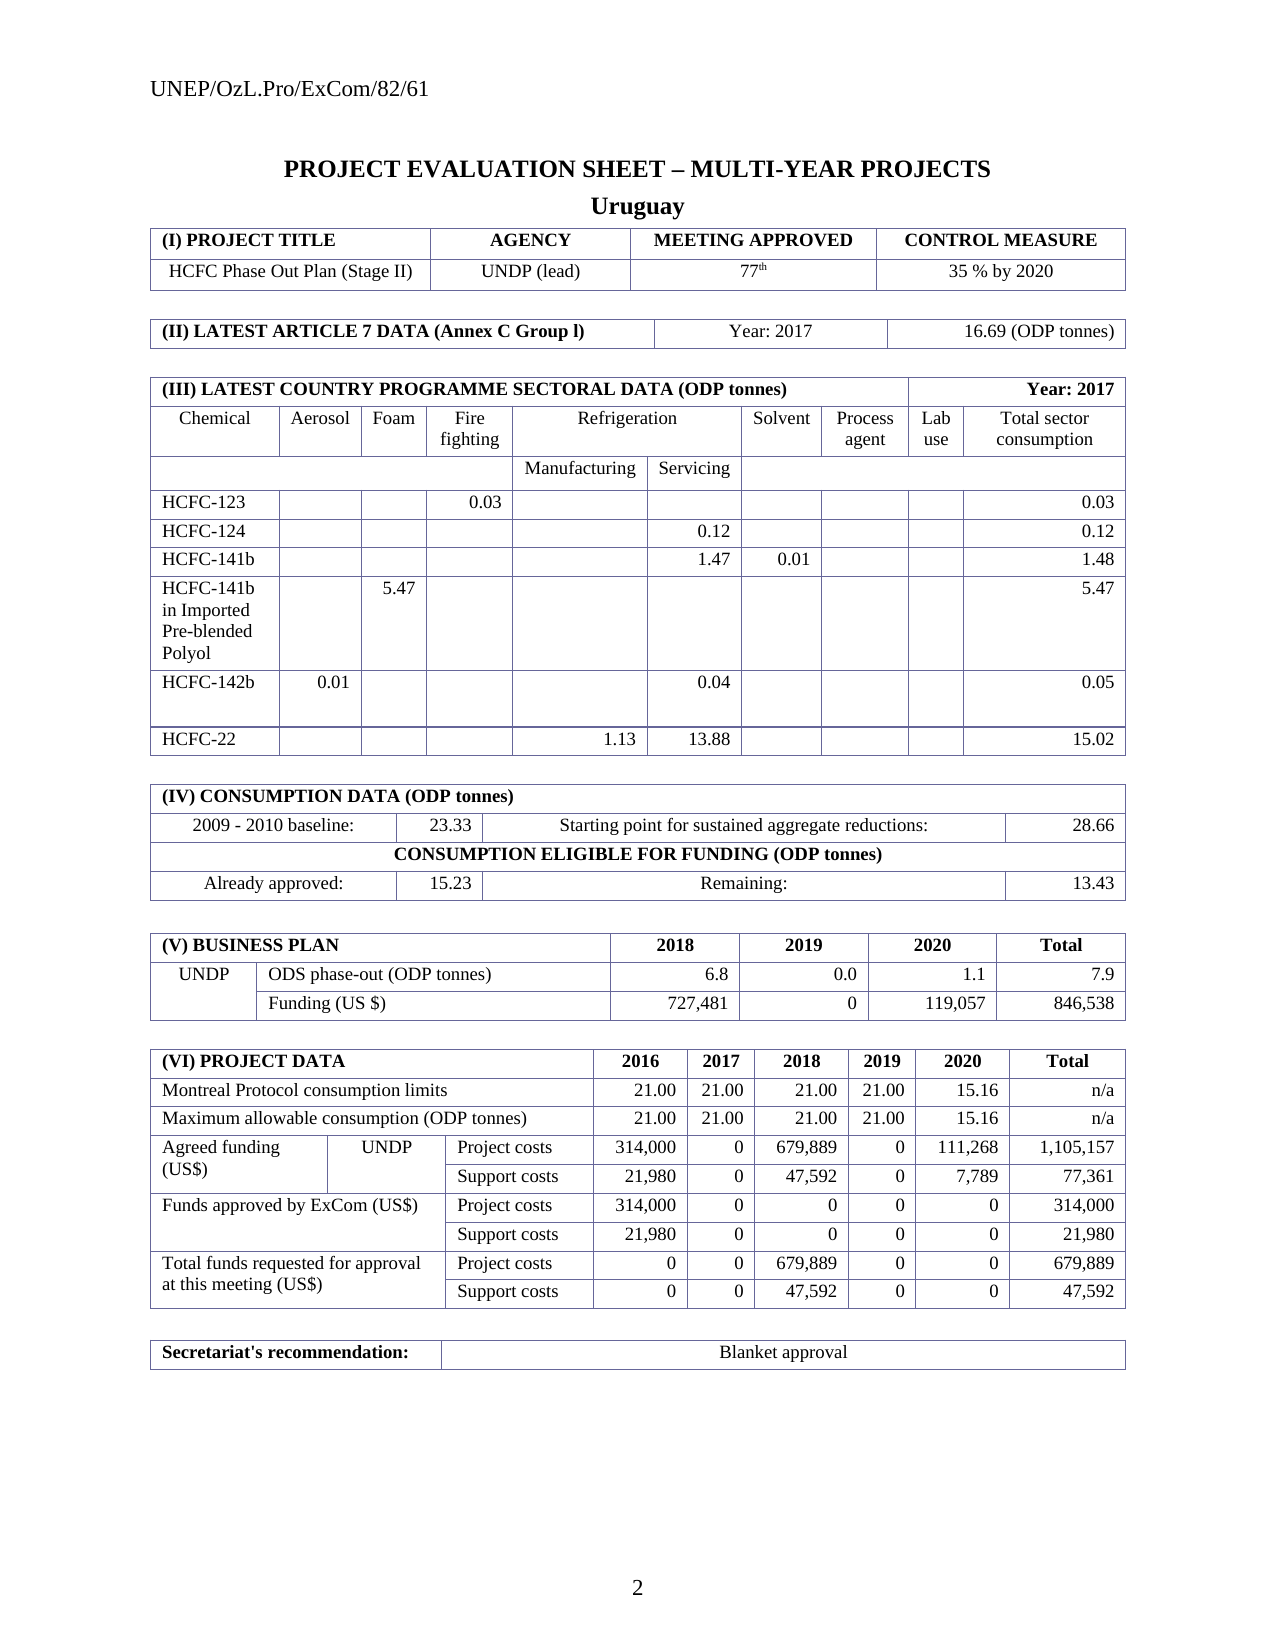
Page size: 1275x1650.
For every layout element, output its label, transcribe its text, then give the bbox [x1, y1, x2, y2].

table_cell HCFC-124 [151, 520, 279, 547]
table_cell 21.00 [755, 1079, 848, 1106]
table_cell [513, 548, 647, 576]
table_header (II) LATEST ARTICLE 7 DATA (Annex C Group l) [151, 320, 654, 348]
text PROJECT EVALUATION SHEET – MULTI-YEAR PROJECTS [150, 154, 1125, 183]
table_cell Fire fighting [427, 407, 512, 456]
table_cell 5.47 [362, 577, 426, 670]
table_cell 1.48 [964, 548, 1125, 576]
table_cell [513, 577, 647, 670]
table_cell 0 [849, 1280, 915, 1308]
table_cell [280, 491, 361, 518]
table_cell Solvent [742, 407, 821, 456]
table_cell Support costs [446, 1165, 593, 1193]
table_cell 0 [849, 1194, 915, 1222]
table_cell 77,361 [1010, 1165, 1125, 1193]
table_cell Agreed funding (US$) [151, 1136, 327, 1193]
table_cell 21.00 [849, 1107, 915, 1135]
table_cell [151, 457, 512, 489]
table_header (VI) PROJECT DATA [151, 1050, 593, 1077]
table_header 2017 [688, 1050, 754, 1077]
table_cell 0.12 [964, 520, 1125, 547]
table_cell 0 [916, 1223, 1009, 1251]
table_cell [742, 671, 821, 726]
table_cell 0 [688, 1165, 754, 1193]
table_cell 5.47 [964, 577, 1125, 670]
table_cell [513, 491, 647, 518]
table_cell Already approved: [151, 872, 396, 899]
table_cell [427, 548, 512, 576]
table_cell 0 [755, 1223, 848, 1251]
table_cell 35 % by 2020 [877, 260, 1125, 290]
table_cell [362, 671, 426, 726]
table_cell 21.00 [849, 1079, 915, 1106]
table_cell 0 [688, 1252, 754, 1279]
table_cell 21.00 [594, 1107, 687, 1135]
table_cell 21.00 [755, 1107, 848, 1135]
table_cell 0.03 [964, 491, 1125, 518]
table_cell [909, 548, 963, 576]
table_cell [742, 577, 821, 670]
table_cell 0 [849, 1165, 915, 1193]
table_cell Montreal Protocol consumption limits [151, 1079, 593, 1106]
table_header 2020 [916, 1050, 1009, 1077]
table_cell Remaining: [483, 872, 1005, 899]
table_cell HCFC Phase Out Plan (Stage II) [151, 260, 430, 290]
table_cell Starting point for sustained aggregate reductions: [483, 814, 1005, 842]
table_cell [742, 728, 821, 755]
table_cell 0.04 [648, 671, 741, 726]
table_header MEETING APPROVED [631, 229, 876, 259]
table_header (I) PROJECT TITLE [151, 229, 430, 259]
table_cell Foam [362, 407, 426, 456]
table_cell CONSUMPTION ELIGIBLE FOR FUNDING (ODP tonnes) [151, 843, 1125, 871]
table_cell 23.33 [397, 814, 482, 842]
table_cell 314,000 [594, 1136, 687, 1164]
table_cell Manufacturing [513, 457, 647, 489]
table_cell 47,592 [1010, 1280, 1125, 1308]
table_header Year: 2017 [909, 378, 1125, 406]
table_cell 21.00 [688, 1107, 754, 1135]
table_cell [362, 548, 426, 576]
table_cell 846,538 [997, 992, 1125, 1020]
table_cell 314,000 [594, 1194, 687, 1222]
table_cell 0 [688, 1194, 754, 1222]
table_cell 111,268 [916, 1136, 1009, 1164]
table_cell 6.8 [611, 963, 739, 991]
table_cell 15.16 [916, 1079, 1009, 1106]
table_header 16.69 (ODP tonnes) [888, 320, 1125, 348]
table_header 2019 [849, 1050, 915, 1077]
table_cell 21,980 [594, 1165, 687, 1193]
table_cell 679,889 [1010, 1252, 1125, 1279]
table_cell [427, 728, 512, 755]
table_cell 0.03 [427, 491, 512, 518]
table_cell HCFC-141b in Imported Pre-blended Polyol [151, 577, 279, 670]
table_cell [909, 577, 963, 670]
table_cell Funding (US $) [257, 992, 610, 1020]
table_header Blanket approval [442, 1341, 1125, 1368]
table_cell 7.9 [997, 963, 1125, 991]
table_cell 15.16 [916, 1107, 1009, 1135]
table_cell 727,481 [611, 992, 739, 1020]
table_cell [280, 520, 361, 547]
table_cell 0 [688, 1223, 754, 1251]
table_cell 15.02 [964, 728, 1125, 755]
table_cell [427, 520, 512, 547]
table_header AGENCY [431, 229, 630, 259]
table_cell ODS phase-out (ODP tonnes) [257, 963, 610, 991]
table_cell 21,980 [1010, 1223, 1125, 1251]
table_cell [909, 491, 963, 518]
table_cell 0.05 [964, 671, 1125, 726]
table_cell [822, 548, 908, 576]
table_cell 21.00 [594, 1079, 687, 1106]
table_cell Lab use [909, 407, 963, 456]
table_cell 314,000 [1010, 1194, 1125, 1222]
table_cell Servicing [648, 457, 741, 489]
table_cell [822, 491, 908, 518]
table_cell [822, 728, 908, 755]
table_cell 0 [916, 1280, 1009, 1308]
table_cell Process agent [822, 407, 908, 456]
table_cell Refrigeration [513, 407, 741, 456]
table_cell [427, 577, 512, 670]
text Uruguay [150, 191, 1125, 220]
table_cell [648, 491, 741, 518]
table_cell Total sector consumption [964, 407, 1125, 456]
table_cell [822, 520, 908, 547]
table_cell [513, 520, 647, 547]
table_header CONTROL MEASURE [877, 229, 1125, 259]
table_cell [909, 520, 963, 547]
table_cell 13.88 [648, 728, 741, 755]
table_header Total [997, 934, 1125, 962]
table_cell HCFC-22 [151, 728, 279, 755]
table_cell Support costs [446, 1223, 593, 1251]
table_cell 21.00 [688, 1079, 754, 1106]
table_cell 0.12 [648, 520, 741, 547]
table_cell [362, 491, 426, 518]
table_cell [280, 577, 361, 670]
table_cell 0.01 [742, 548, 821, 576]
table_cell 0 [688, 1136, 754, 1164]
table_cell HCFC-123 [151, 491, 279, 518]
table_cell [648, 577, 741, 670]
table_cell UNDP [328, 1136, 445, 1193]
table_cell 47,592 [755, 1165, 848, 1193]
table_cell 0 [849, 1252, 915, 1279]
table_cell [280, 548, 361, 576]
table_header 2020 [869, 934, 996, 962]
table_cell 13.43 [1006, 872, 1125, 899]
table_cell 679,889 [755, 1136, 848, 1164]
table_cell 0 [594, 1252, 687, 1279]
table_cell HCFC-142b [151, 671, 279, 726]
table_cell Chemical [151, 407, 279, 456]
table_cell n/a [1010, 1107, 1125, 1135]
table_cell UNDP (lead) [431, 260, 630, 290]
table_header (III) LATEST COUNTRY PROGRAMME SECTORAL DATA (ODP tonnes) [151, 378, 908, 406]
table_cell Support costs [446, 1280, 593, 1308]
table_cell [427, 671, 512, 726]
table_header 2018 [755, 1050, 848, 1077]
table_cell 2009 - 2010 baseline: [151, 814, 396, 842]
table_header Year: 2017 [655, 320, 887, 348]
table_cell 0 [849, 1136, 915, 1164]
table_cell 679,889 [755, 1252, 848, 1279]
table_cell 0 [594, 1280, 687, 1308]
table_cell 0.0 [740, 963, 868, 991]
table_cell [742, 520, 821, 547]
table_cell Project costs [446, 1194, 593, 1222]
table_cell Funds approved by ExCom (US$) [151, 1194, 445, 1251]
table_header (IV) CONSUMPTION DATA (ODP tonnes) [151, 785, 1125, 813]
table_header 2019 [740, 934, 868, 962]
table_cell 1.47 [648, 548, 741, 576]
table_cell [280, 728, 361, 755]
table_cell 119,057 [869, 992, 996, 1020]
table_cell n/a [1010, 1079, 1125, 1106]
table_cell 1.13 [513, 728, 647, 755]
table_cell 0 [916, 1194, 1009, 1222]
table_cell 0.01 [280, 671, 361, 726]
table_cell 7,789 [916, 1165, 1009, 1193]
table_cell 0 [849, 1223, 915, 1251]
table_cell Project costs [446, 1136, 593, 1164]
table_header 2018 [611, 934, 739, 962]
table_header Secretariat's recommendation: [151, 1341, 441, 1368]
table_cell [513, 671, 647, 726]
table_cell UNDP [151, 963, 256, 1020]
table_cell 77th [631, 260, 876, 290]
table_cell 0 [916, 1252, 1009, 1279]
table_cell [909, 671, 963, 726]
table_cell [362, 728, 426, 755]
table_cell [909, 728, 963, 755]
table_cell 1.1 [869, 963, 996, 991]
table_cell 1,105,157 [1010, 1136, 1125, 1164]
table_cell Project costs [446, 1252, 593, 1279]
table_cell [742, 491, 821, 518]
table_cell 0 [755, 1194, 848, 1222]
table_cell 47,592 [755, 1280, 848, 1308]
table_cell 21,980 [594, 1223, 687, 1251]
table_cell Total funds requested for approval at this meeting (US$) [151, 1252, 445, 1308]
table_cell [742, 457, 1125, 489]
table_cell HCFC-141b [151, 548, 279, 576]
table_cell [822, 671, 908, 726]
table_cell [362, 520, 426, 547]
table_cell [822, 577, 908, 670]
table_cell 0 [688, 1280, 754, 1308]
table_header Total [1010, 1050, 1125, 1077]
table_cell Aerosol [280, 407, 361, 456]
table_cell 0 [740, 992, 868, 1020]
table_cell 15.23 [397, 872, 482, 899]
table_header (V) BUSINESS PLAN [151, 934, 610, 962]
table_cell 28.66 [1006, 814, 1125, 842]
table_header 2016 [594, 1050, 687, 1077]
table_cell Maximum allowable consumption (ODP tonnes) [151, 1107, 593, 1135]
